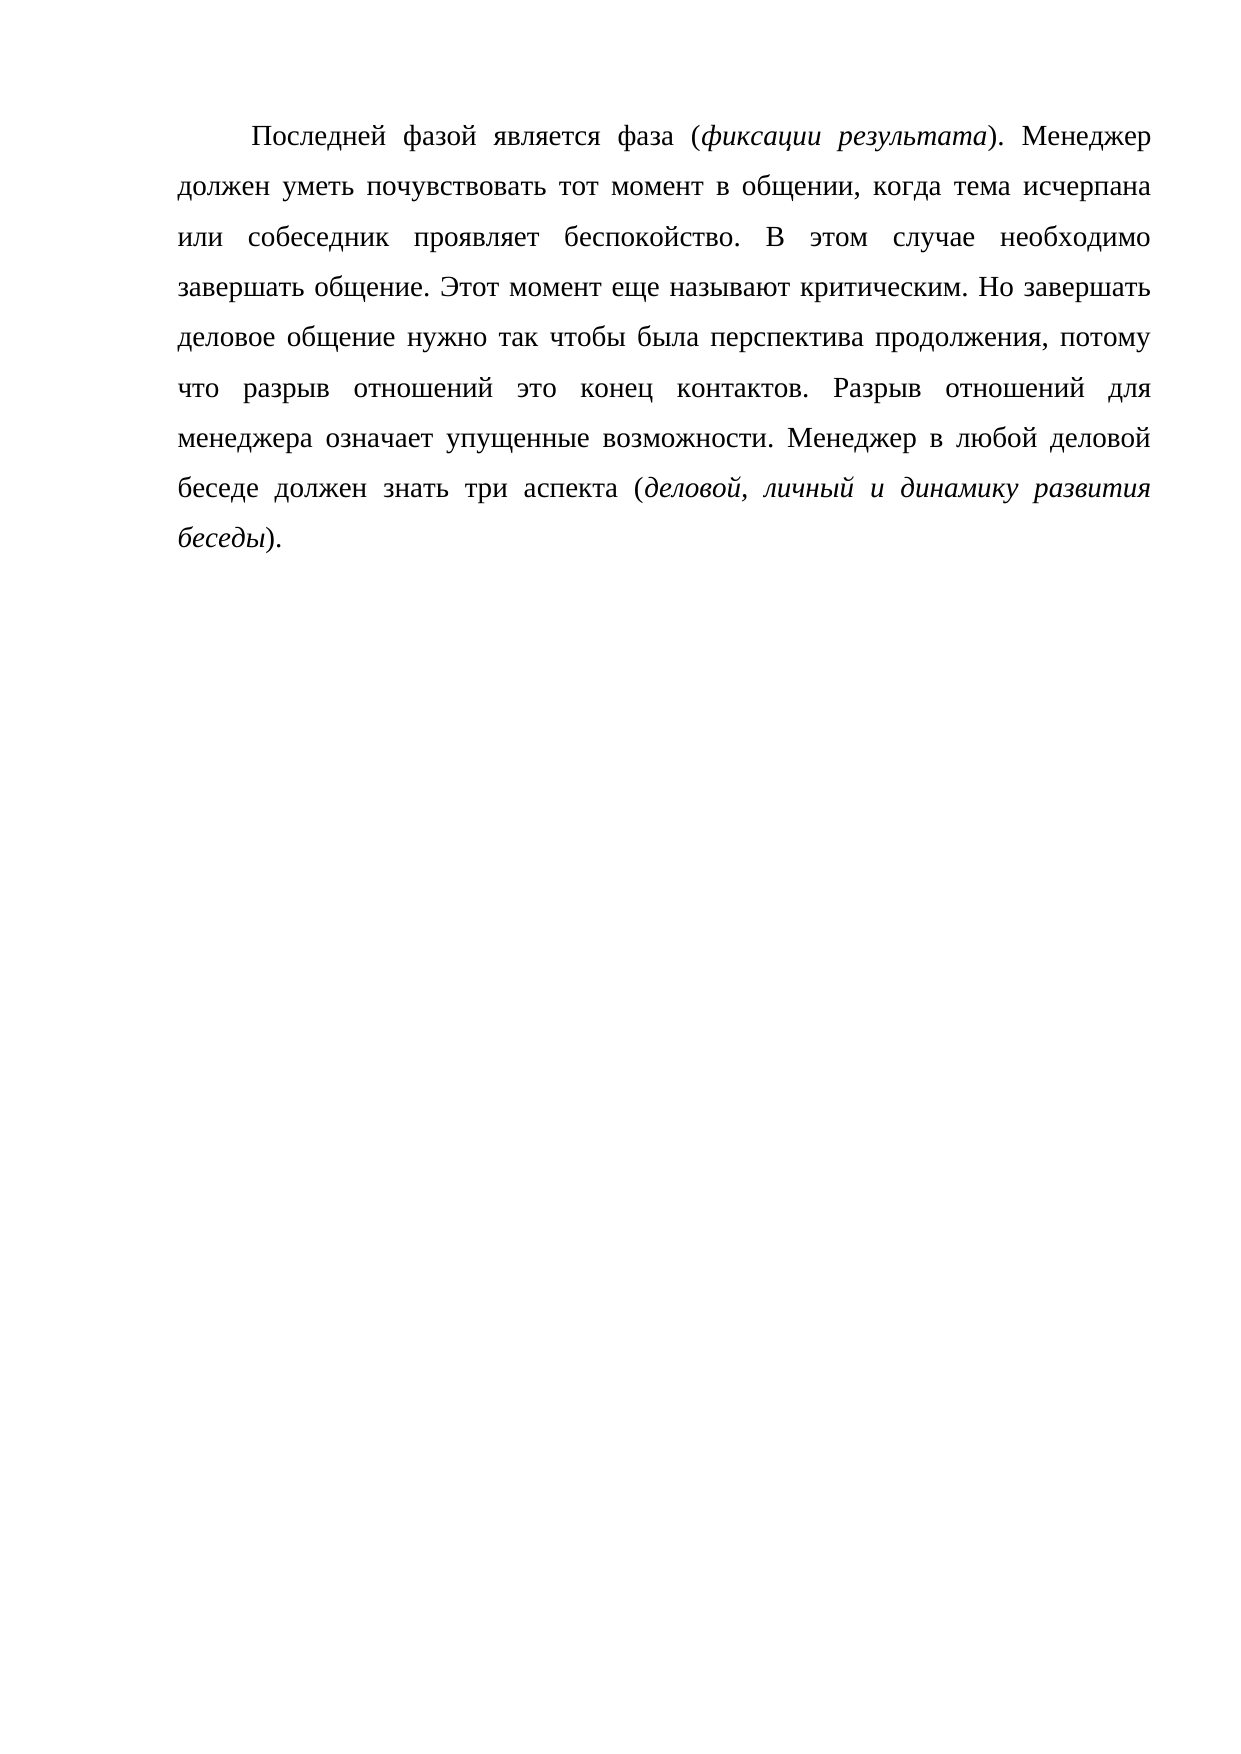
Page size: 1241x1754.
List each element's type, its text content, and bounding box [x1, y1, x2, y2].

text Последней фазой является фаза (фиксации результата). Менеджер должен уметь почувствовать тот момент в общении, когда тема исчерпана или собеседник проявляет беспокойство. В этом случае необходимо завершать общение. Этот момент еще называют критическим. Но завершать деловое общение нужно так чтобы была перспектива продолжения, потому что разрыв отношений это конец контактов. Разрыв отношений для менеджера означает упущенные возможности. Менеджер в любой деловой беседе должен знать три аспекта (деловой, личный и динамику развития беседы). [177, 118, 1152, 554]
